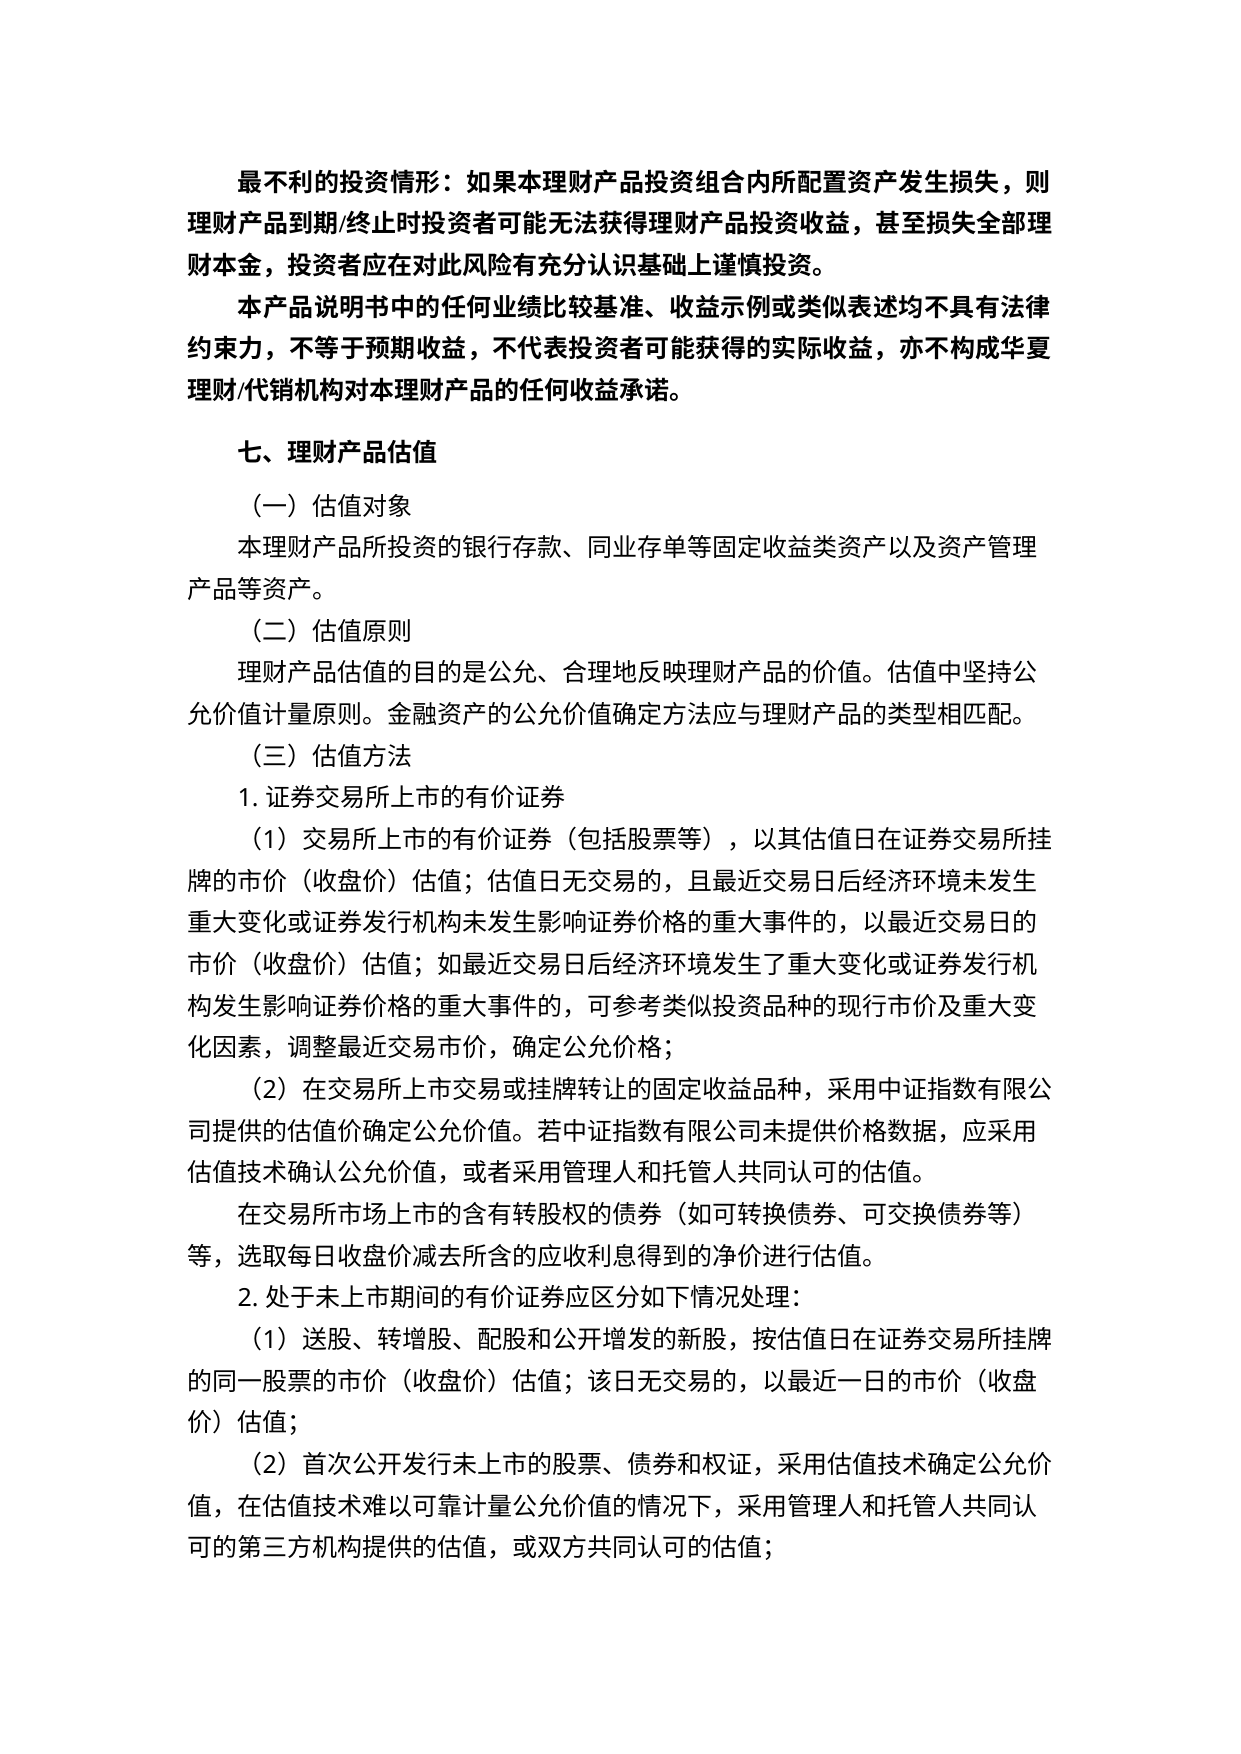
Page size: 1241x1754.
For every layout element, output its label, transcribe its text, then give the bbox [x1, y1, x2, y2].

text （2）在交易所上市交易或挂牌转让的固定收益品种，采用中证指数有限公司提供的估值价确定公允价值。若中证指数有限公司未提供价格数据，应采用估值技术确认公允价值，或者采用管理人和托管人共同认可的估值。 [187, 1069, 1053, 1189]
text 2. 处于未上市期间的有价证券应区分如下情况处理： [187, 1278, 1053, 1314]
text 理财产品估值的目的是公允、合理地反映理财产品的价值。估值中坚持公允价值计量原则。金融资产的公允价值确定方法应与理财产品的类型相匹配。 [187, 653, 1053, 731]
text 最不利的投资情形：如果本理财产品投资组合内所配置资产发生损失，则理财产品到期/终止时投资者可能无法获得理财产品投资收益，甚至损失全部理财本金，投资者应在对此风险有充分认识基础上谨慎投资。 [187, 162, 1053, 282]
text （一）估值对象 [187, 486, 1053, 522]
text （二）估值原则 [187, 611, 1053, 647]
text 本产品说明书中的任何业绩比较基准、收益示例或类似表述均不具有法律约束力，不等于预期收益，不代表投资者可能获得的实际收益，亦不构成华夏理财/代销机构对本理财产品的任何收益承诺。 [187, 287, 1053, 407]
text 七、理财产品估值 [187, 428, 1053, 470]
text 在交易所市场上市的含有转股权的债券（如可转换债券、可交换债券等）等，选取每日收盘价减去所含的应收利息得到的净价进行估值。 [187, 1194, 1053, 1272]
text （2）首次公开发行未上市的股票、债券和权证，采用估值技术确定公允价值，在估值技术难以可靠计量公允价值的情况下，采用管理人和托管人共同认可的第三方机构提供的估值，或双方共同认可的估值； [187, 1444, 1053, 1564]
text （1）送股、转增股、配股和公开增发的新股，按估值日在证券交易所挂牌的同一股票的市价（收盘价）估值；该日无交易的，以最近一日的市价（收盘价）估值； [187, 1319, 1053, 1439]
text 1. 证券交易所上市的有价证券 [187, 778, 1053, 814]
text （1）交易所上市的有价证券（包括股票等），以其估值日在证券交易所挂牌的市价（收盘价）估值；估值日无交易的，且最近交易日后经济环境未发生重大变化或证券发行机构未发生影响证券价格的重大事件的，以最近交易日的市价（收盘价）估值；如最近交易日后经济环境发生了重大变化或证券发行机构发生影响证券价格的重大事件的，可参考类似投资品种的现行市价及重大变化因素，调整最近交易市价，确定公允价格； [187, 819, 1053, 1064]
text （三）估值方法 [187, 736, 1053, 772]
text 本理财产品所投资的银行存款、同业存单等固定收益类资产以及资产管理产品等资产。 [187, 528, 1053, 606]
